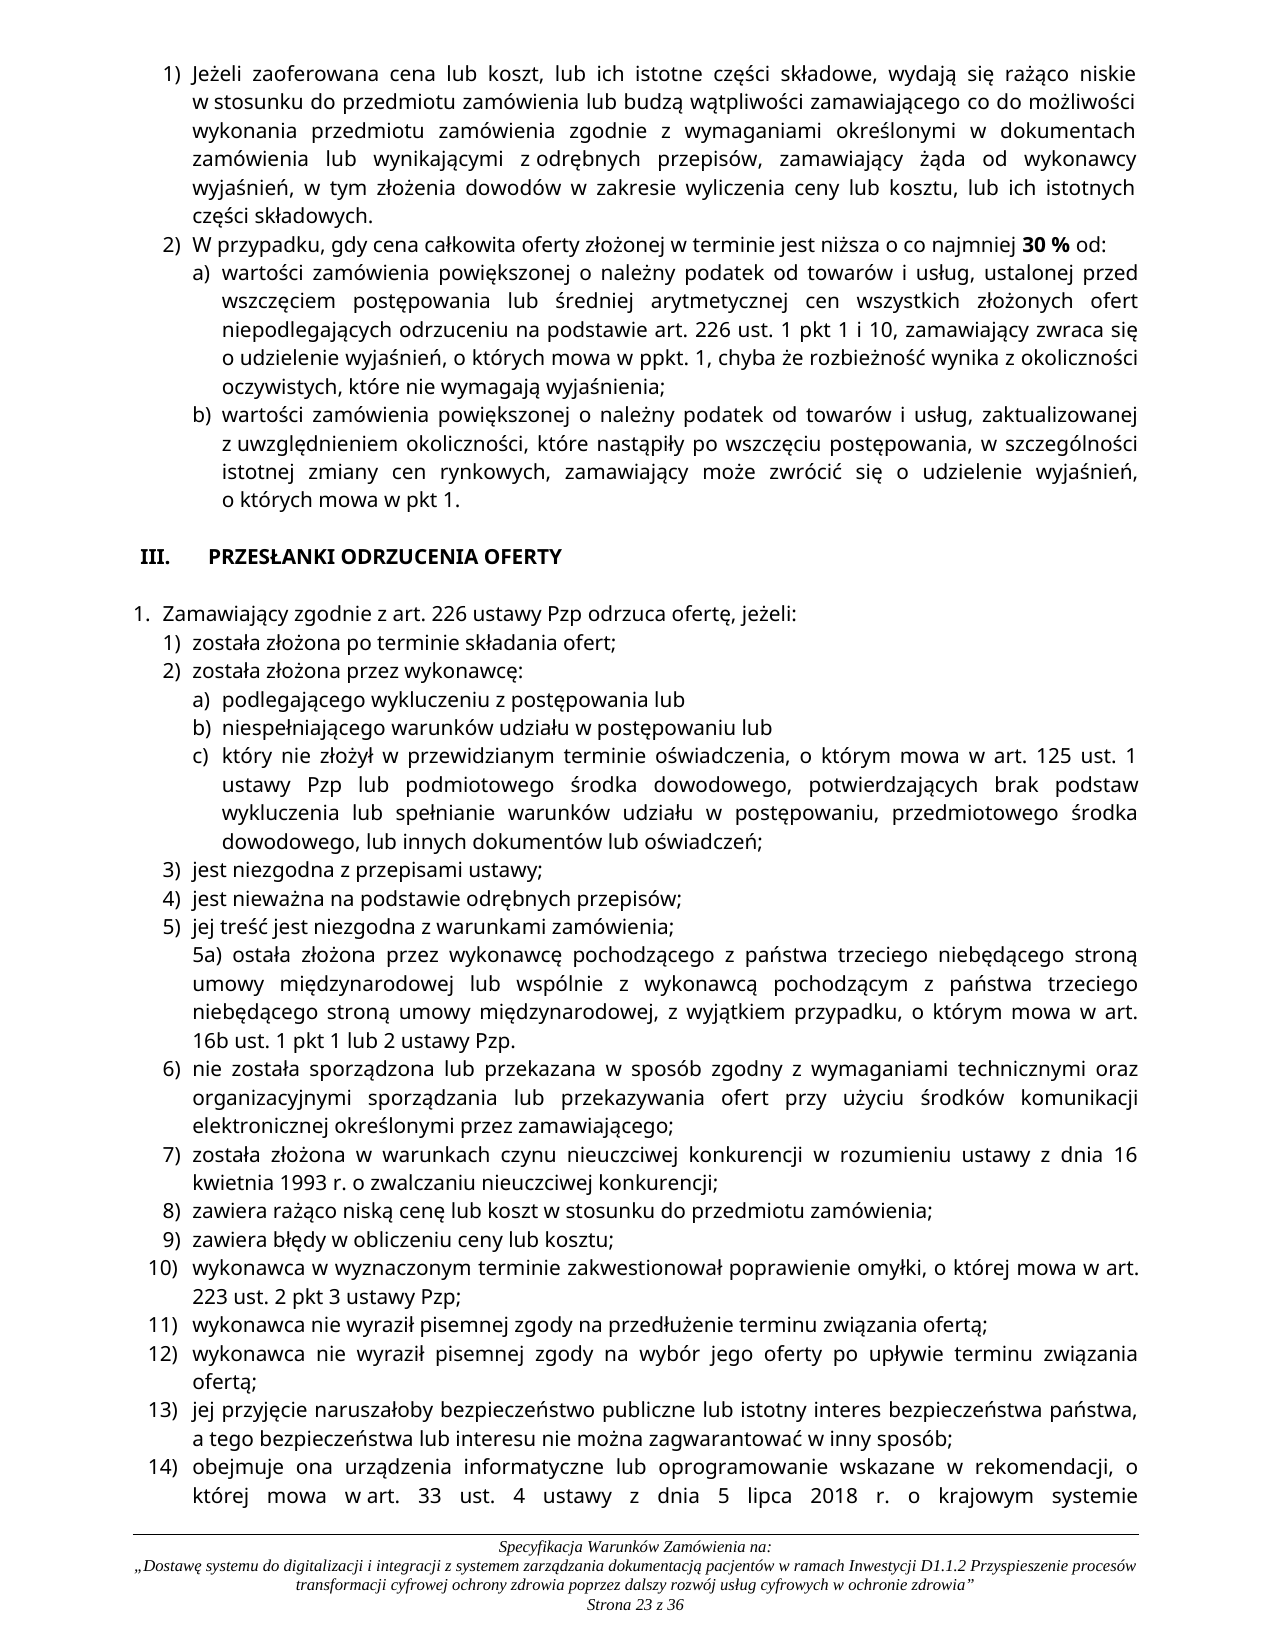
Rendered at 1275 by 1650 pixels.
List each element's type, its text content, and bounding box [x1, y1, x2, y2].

list zawiera błędy w obliczeniu ceny lub kosztu; [162, 1225, 1139, 1253]
list podlegającego wykluczeniu z postępowania lub [192, 685, 1139, 713]
list wykonawca w wyznaczonym terminie zakwestionował poprawienie omyłki, o której mowa w art. 223 ust. 2 pkt 3 ustawy Pzp; [148, 1253, 1139, 1310]
list została złożona po terminie składania ofert; [162, 628, 1139, 656]
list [148, 1452, 1139, 1509]
list PRZESŁANKI ODRZUCENIA OFERTY [170, 542, 1137, 571]
list jest nieważna na podstawie odrębnych przepisów; [162, 884, 1139, 912]
text 5a) ostała złożona przez wykonawcę pochodzącego z państwa trzeciego niebędącego stroną umowy międzynarodowej lub wspólnie z wykonawcą pochodzącym z państwa trzeciego niebędącego stroną umowy międzynarodowej, z wyjątkiem przypadku, o którym mowa w art. 16b ust. 1 pkt 1 lub 2 ustawy Pzp. [192, 941, 1139, 1054]
list który nie złożył w przewidzianym terminie oświadczenia, o którym mowa w art. 125 ust. 1 ustawy Pzp lub podmiotowego środka dowodowego, potwierdzających brak podstaw wykluczenia lub spełnianie warunków udziału w postępowaniu, przedmiotowego środka dowodowego, lub innych dokumentów lub oświadczeń; [192, 742, 1139, 855]
list wartości zamówienia powiększonej o należny podatek od towarów i usług, zaktualizowanej z uwzględnieniem okoliczności, które nastąpiły po wszczęciu postępowania, w szczególności istotnej zmiany cen rynkowych, zamawiający może zwrócić się o udzielenie wyjaśnień, o których mowa w pkt 1. [192, 400, 1139, 514]
list wykonawca nie wyraził pisemnej zgody na przedłużenie terminu związania ofertą; [148, 1310, 1139, 1339]
list jest niezgodna z przepisami ustawy; [162, 855, 1139, 884]
list Jeżeli zaoferowana cena lub koszt, lub ich istotne części składowe, wydają się rażąco niskie w stosunku do przedmiotu zamówienia lub budzą wątpliwości zamawiającego co do możliwości wykonania przedmiotu zamówienia zgodnie z wymaganiami określonymi w dokumentach zamówienia lub wynikającymi z odrębnych przepisów, zamawiający żąda od wykonawcy wyjaśnień, w tym złożenia dowodów w zakresie wyliczenia ceny lub kosztu, lub ich istotnych części składowych. [162, 59, 1137, 230]
list jej przyjęcie naruszałoby bezpieczeństwo publiczne lub istotny interes bezpieczeństwa państwa, a tego bezpieczeństwa lub interesu nie można zagwarantować w inny sposób; [148, 1396, 1139, 1452]
list W przypadku, gdy cena całkowita oferty złożonej w terminie jest niższa o co najmniej 30 % od: [162, 230, 1137, 258]
list została złożona przez wykonawcę: [162, 656, 1139, 685]
list zawiera rażąco niską cenę lub koszt w stosunku do przedmiotu zamówienia; [162, 1197, 1139, 1225]
list Zamawiający zgodnie z art. 226 ustawy Pzp odrzuca ofertę, jeżeli: [133, 599, 1137, 628]
list niespełniającego warunków udziału w postępowaniu lub [192, 713, 1139, 742]
list wartości zamówienia powiększonej o należny podatek od towarów i usług, ustalonej przed wszczęciem postępowania lub średniej arytmetycznej cen wszystkich złożonych ofert niepodlegających odrzuceniu na podstawie art. 226 ust. 1 pkt 1 i 10, zamawiający zwraca się o udzielenie wyjaśnień, o których mowa w ppkt. 1, chyba że rozbieżność wynika z okoliczności oczywistych, które nie wymagają wyjaśnienia; [192, 258, 1139, 400]
list nie została sporządzona lub przekazana w sposób zgodny z wymaganiami technicznymi oraz organizacyjnymi sporządzania lub przekazywania ofert przy użyciu środków komunikacji elektronicznej określonymi przez zamawiającego; [162, 1054, 1139, 1140]
list została złożona w warunkach czynu nieuczciwej konkurencji w rozumieniu ustawy z dnia 16 kwietnia 1993 r. o zwalczaniu nieuczciwej konkurencji; [162, 1140, 1139, 1197]
list jej treść jest niezgodna z warunkami zamówienia; [162, 912, 1139, 941]
list wykonawca nie wyraził pisemnej zgody na wybór jego oferty po upływie terminu związania ofertą; [148, 1339, 1139, 1396]
